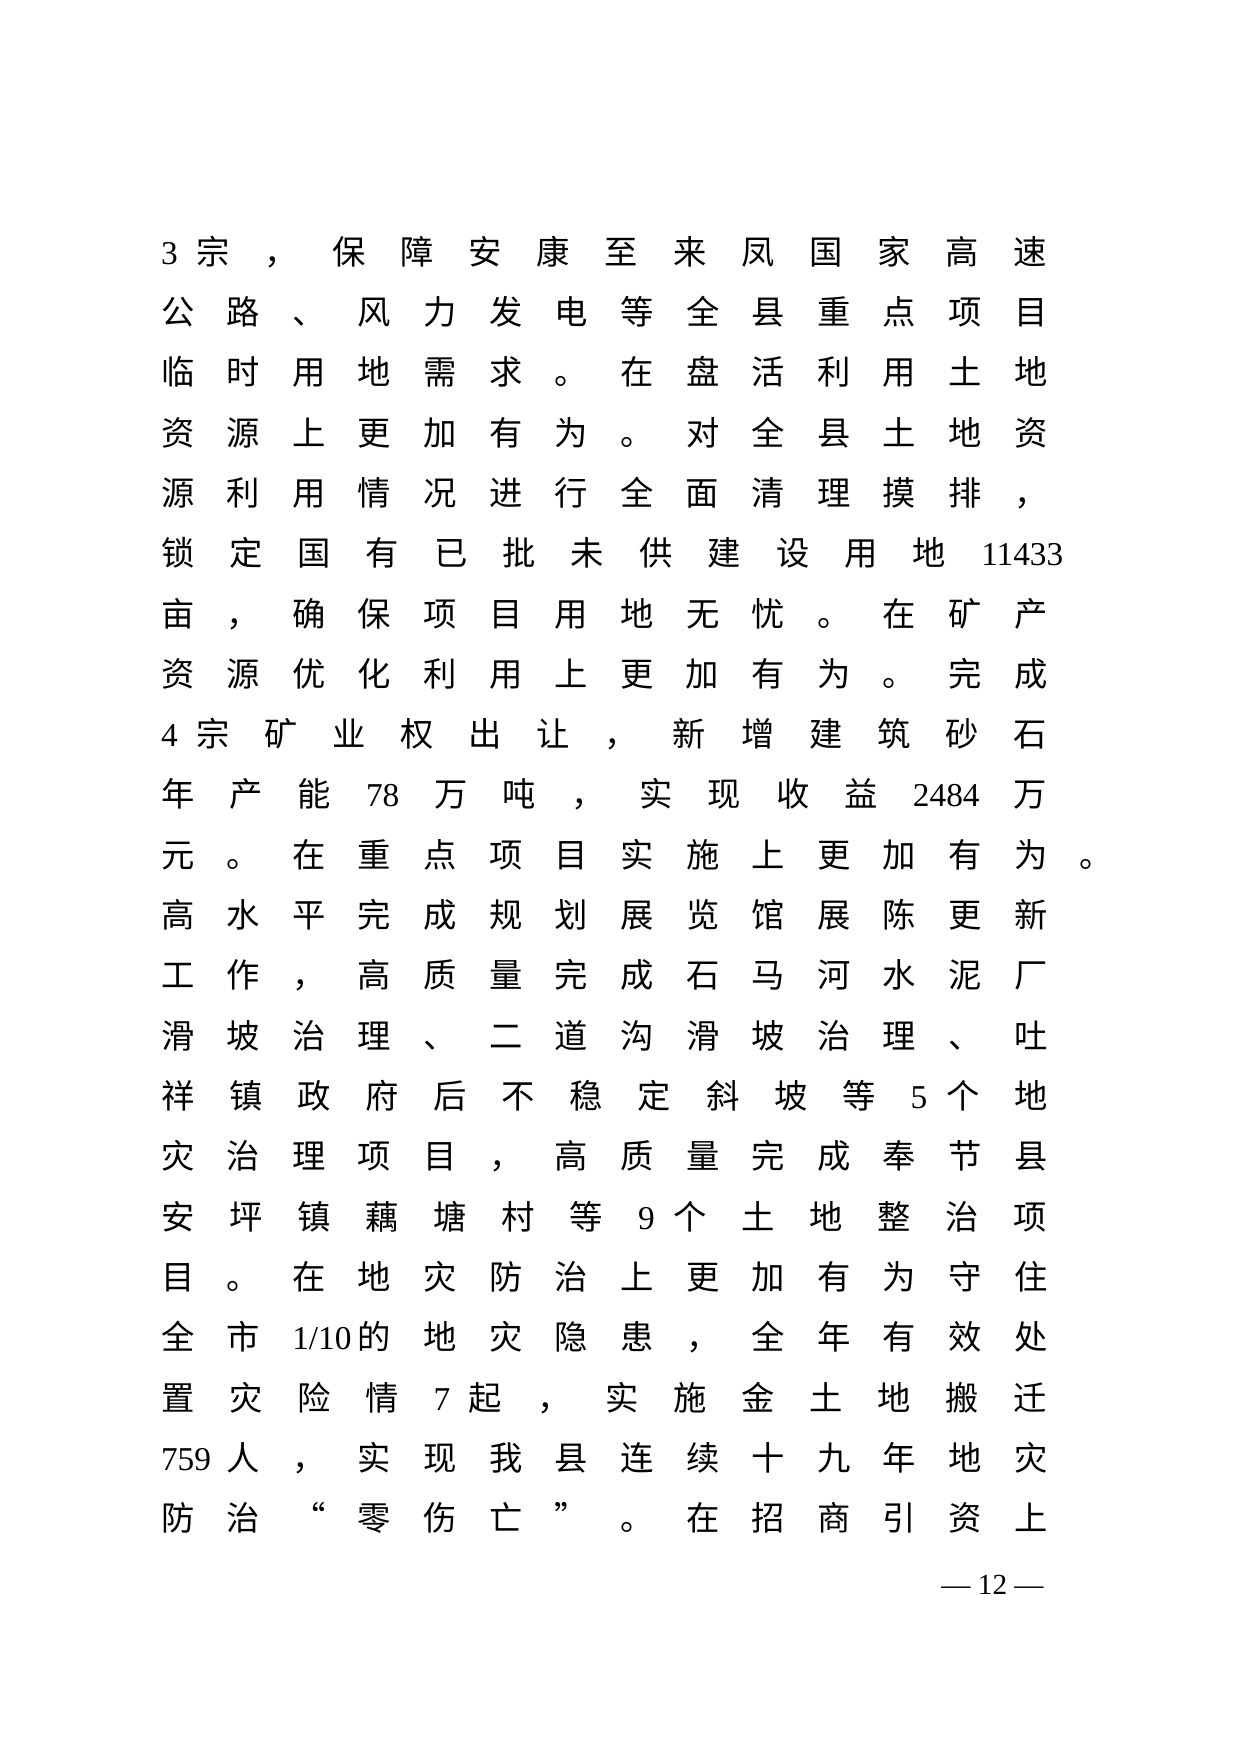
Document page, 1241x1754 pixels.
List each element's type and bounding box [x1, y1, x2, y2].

text [161, 219, 1079, 1546]
